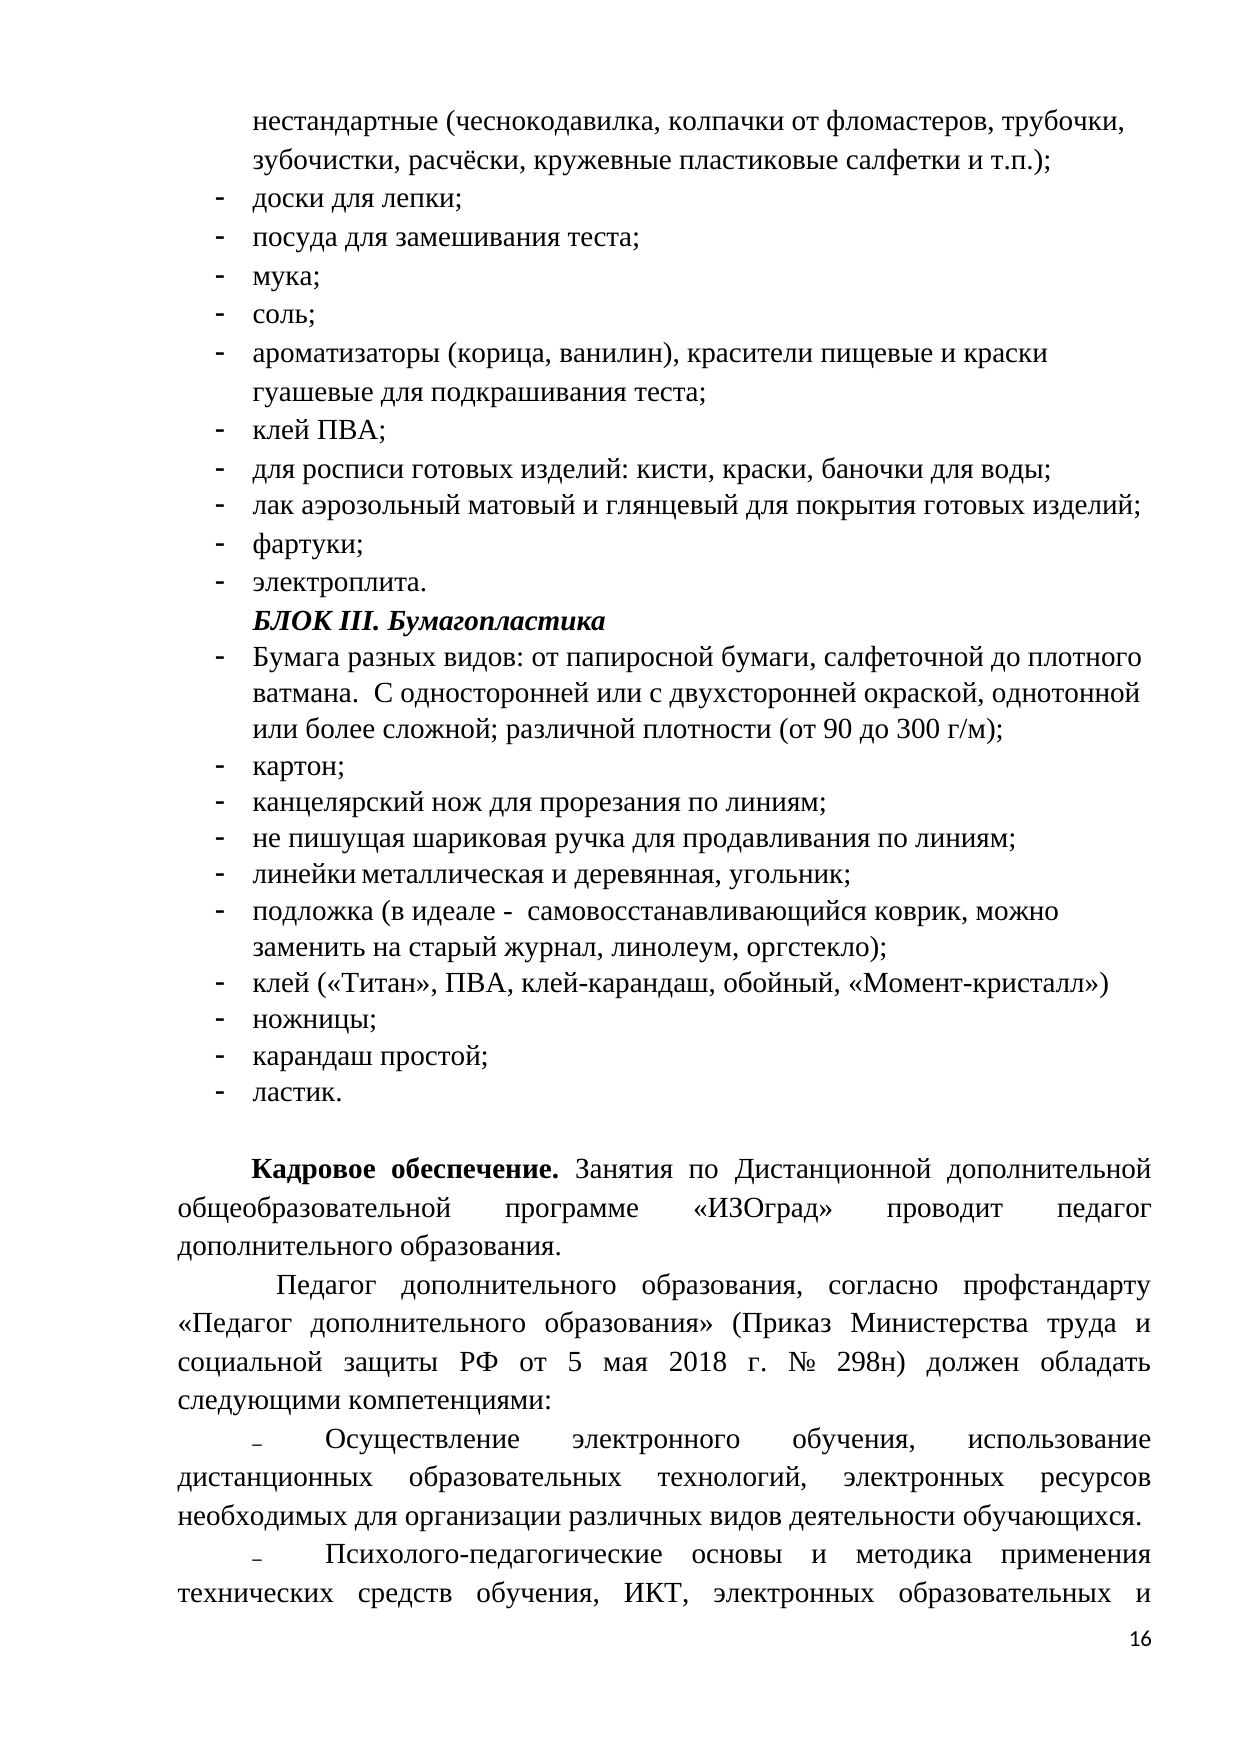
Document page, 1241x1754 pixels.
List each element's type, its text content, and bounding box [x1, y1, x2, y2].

list картон; [215, 748, 1152, 781]
text Педагог дополнительного образования, согласно профстандарту «Педагог дополнительного образования» (Приказ Министерства труда и социальной защиты РФ от 5 мая 2018 г. № 298н) должен обладать следующими компетенциями: [177, 1267, 1152, 1416]
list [177, 1537, 1152, 1609]
list ластик. [215, 1074, 1152, 1108]
list не пишущая шариковая ручка для продавливания по линиям; [215, 820, 1152, 854]
text Кадровое обеспечение. Занятия по Дистанционной дополнительной общеобразовательной программе «ИЗОград» проводит педагог дополнительного образования. [177, 1151, 1152, 1262]
list соль; [215, 296, 1152, 330]
list карандаш простой; [215, 1038, 1152, 1071]
list электроплита. [215, 564, 1152, 598]
list лак аэрозольный матовый и глянцевый для покрытия готовых изделий; [215, 487, 1152, 521]
list доски для лепки; [215, 181, 1152, 214]
list для росписи готовых изделий: кисти, краски, баночки для воды; [215, 451, 1152, 484]
list линейки металлическая и деревянная, угольник; [215, 857, 1152, 890]
list БЛОК III. Бумагопластика [252, 603, 1152, 637]
list ножницы; [215, 1001, 1152, 1035]
list канцелярский нож для прорезания по линиям; [215, 784, 1152, 818]
list Бумага разных видов: от папиросной бумаги, салфеточной до плотного ватмана. С односторонней или с двухсторонней окраской, однотонной или более сложной; различной плотности (от 90 до 300 г/м); [215, 639, 1152, 745]
list клей ПВА; [215, 412, 1152, 446]
list ароматизаторы (корица, ванилин), красители пищевые и краски гуашевые для подкрашивания теста; [215, 335, 1152, 407]
list фартуки; [215, 526, 1152, 559]
list посуда для замешивания теста; [215, 219, 1152, 253]
list Осуществление электронного обучения, использование дистанционных образовательных технологий, электронных ресурсов необходимых для организации различных видов деятельности обучающихся. [177, 1421, 1152, 1532]
list мука; [215, 258, 1152, 291]
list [215, 103, 1152, 176]
list клей («Титан», ПВА, клей-карандаш, обойный, «Момент-кристалл») [215, 965, 1152, 999]
list подложка (в идеале - самовосстанавливающийся коврик, можно заменить на старый журнал, линолеум, оргстекло); [215, 893, 1152, 963]
